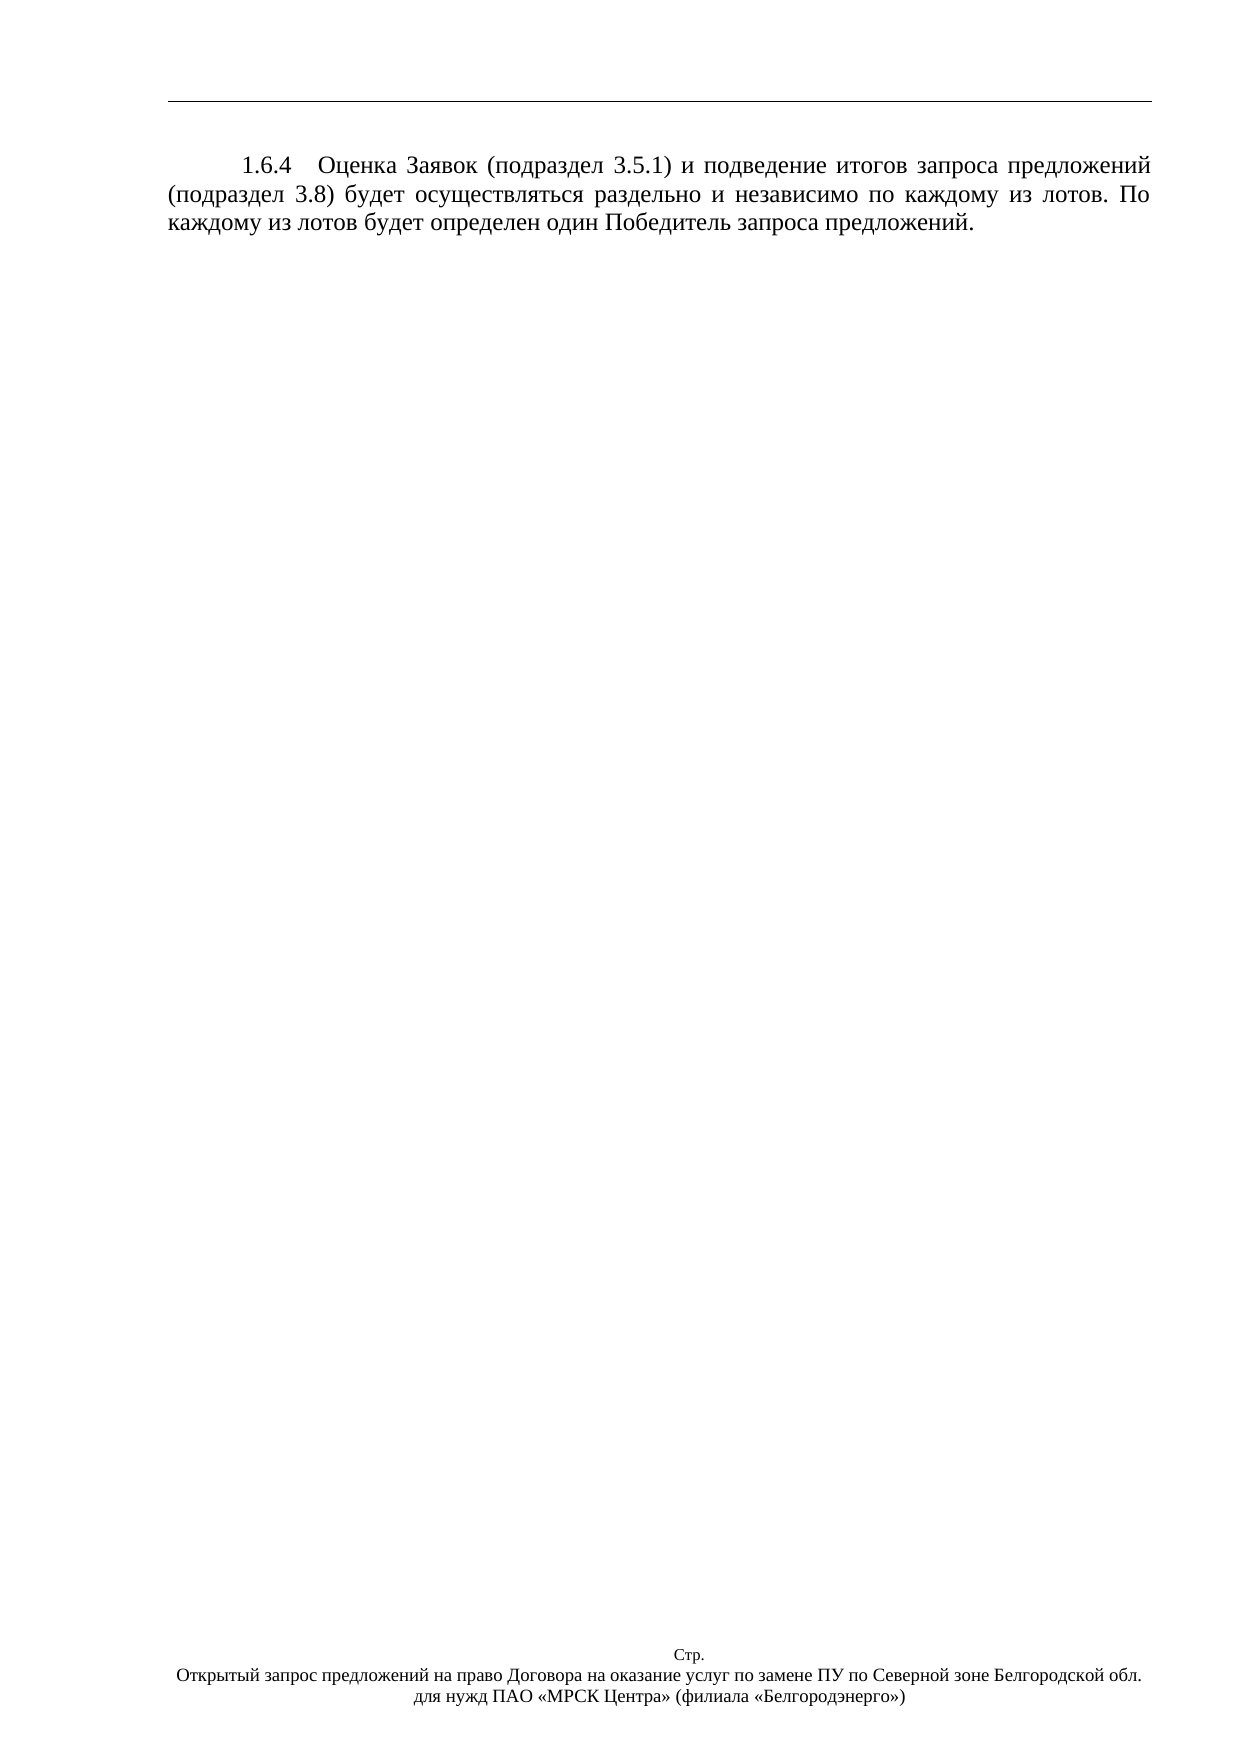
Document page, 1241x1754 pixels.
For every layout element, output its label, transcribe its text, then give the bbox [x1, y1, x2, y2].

subtitle Оценка Заявок (подраздел 3.5.1) и подведение итогов запроса предложений (подраздел 3.8) будет осуществляться раздельно и независимо по каждому из лотов. По каждому из лотов будет определен один Победитель запроса предложений. [168, 150, 1152, 236]
